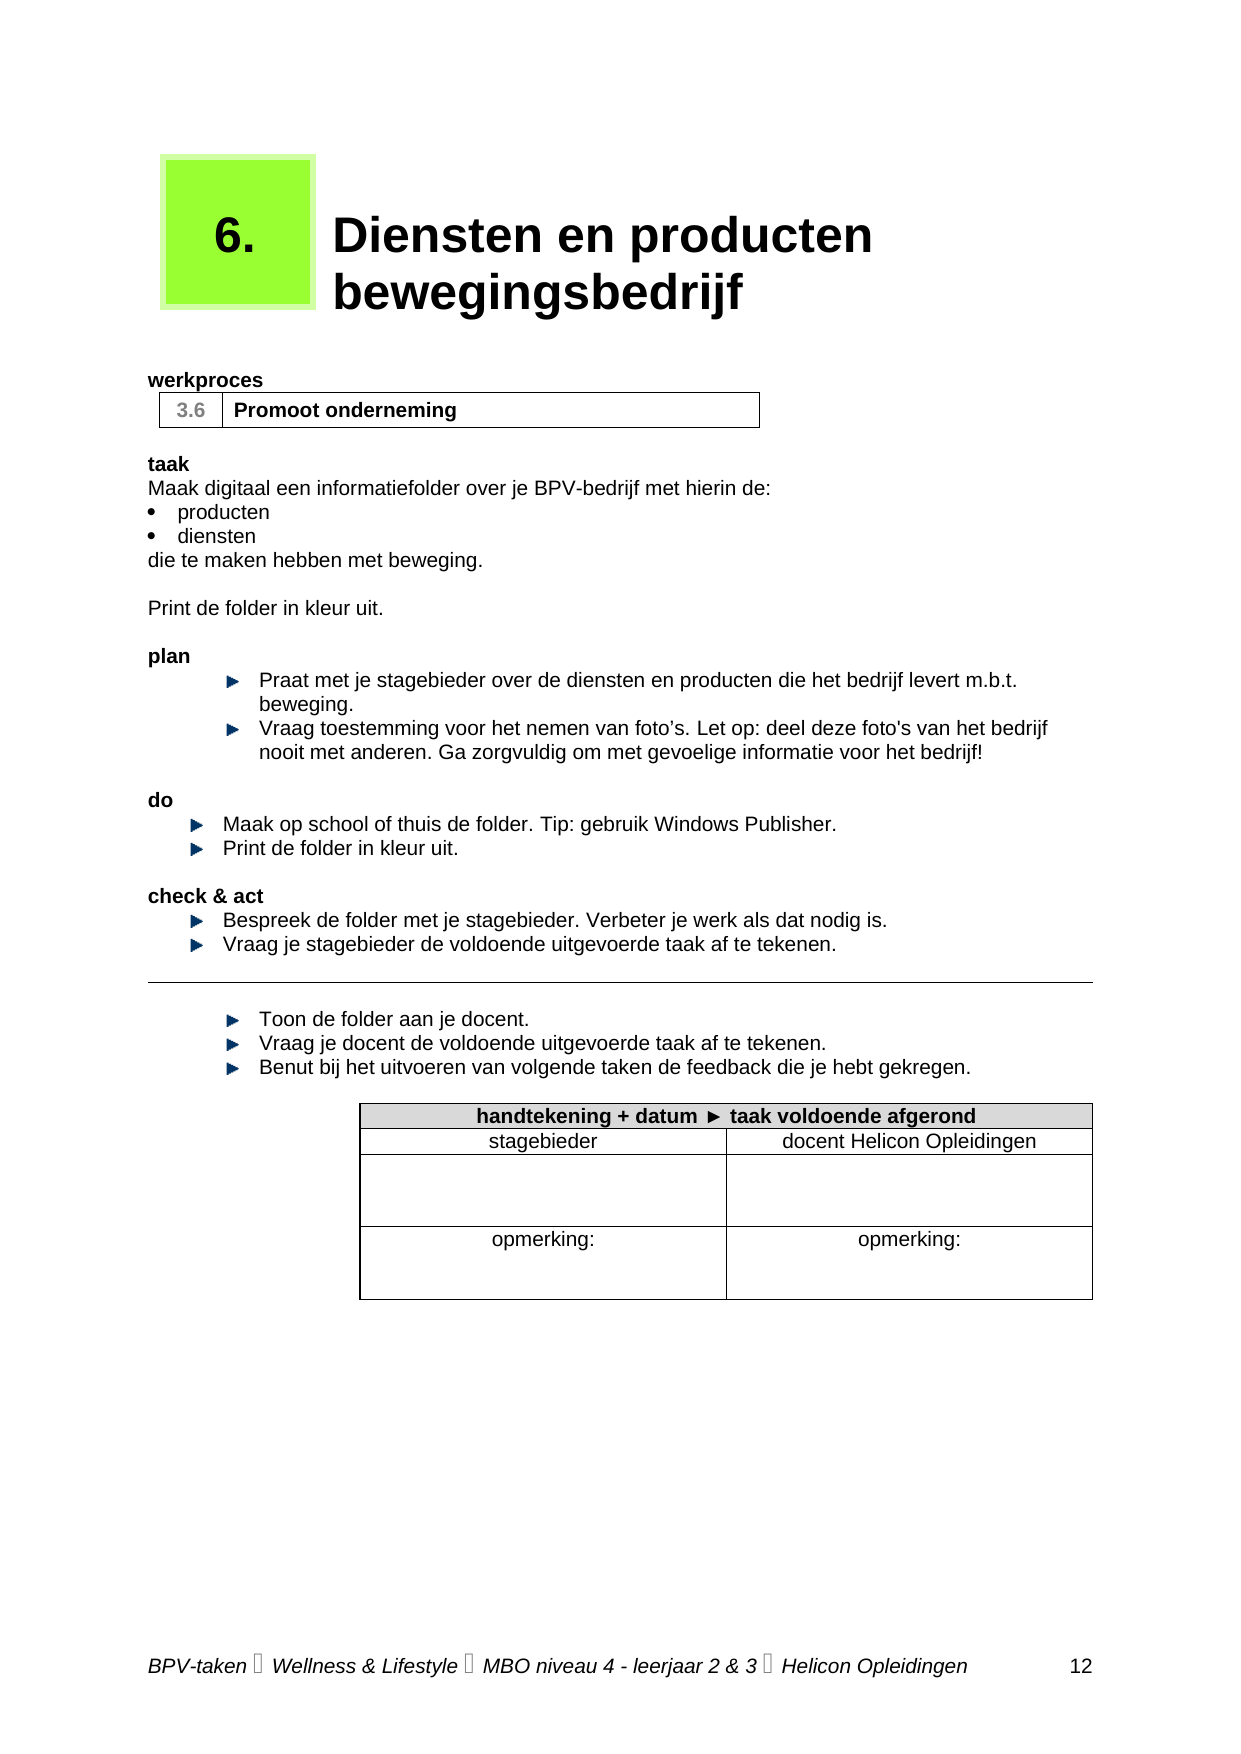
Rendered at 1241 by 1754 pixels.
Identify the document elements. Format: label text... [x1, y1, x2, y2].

picture [222, 1058, 239, 1075]
table_header 6. Diensten en producten bewegingsbedrijf [148, 148, 1065, 320]
table_cell docent Helicon Opleidingen [727, 1129, 1092, 1153]
picture [186, 910, 203, 928]
table_cell [727, 1155, 1092, 1226]
list diensten [148, 524, 1093, 548]
list Maak op school of thuis de folder. Tip: gebruik Windows Publisher. [185, 812, 1093, 836]
table_header 3.6 [160, 393, 222, 427]
list Vraag toestemming voor het nemen van foto’s. Let op: deel deze foto's van het bedrijf nooit met anderen. Ga zorgvuldig om met gevoelige informatie voor het bedrijf! [221, 716, 1093, 764]
picture [186, 934, 203, 952]
picture [186, 814, 203, 832]
table_header Promoot onderneming [223, 393, 759, 427]
list producten [148, 500, 1093, 524]
picture [222, 1034, 239, 1051]
text Print de folder in kleur uit. [148, 596, 1093, 620]
picture [222, 1010, 239, 1027]
list Praat met je stagebieder over de diensten en producten die het bedrijf levert m.b.t. beweging. [221, 668, 1093, 716]
list Toon de folder aan je docent. [221, 1007, 1093, 1031]
list Benut bij het uitvoeren van volgende taken de feedback die je hebt gekregen. [221, 1055, 1093, 1079]
table_cell stagebieder [361, 1129, 726, 1153]
text do [148, 788, 1093, 812]
list Bespreek de folder met je stagebieder. Verbeter je werk als dat nodig is. [185, 908, 1093, 932]
text Maak digitaal een informatiefolder over je BPV-bedrijf met hierin de: [148, 476, 1093, 500]
text check & act [148, 884, 1093, 908]
picture [222, 719, 239, 736]
table_header handtekening + datum ► taak voldoende afgerond [361, 1104, 1092, 1128]
text plan [148, 620, 1093, 668]
list Vraag je docent de voldoende uitgevoerde taak af te tekenen. [221, 1031, 1093, 1055]
text werkproces [148, 368, 1093, 392]
picture [186, 838, 203, 856]
table_cell [361, 1155, 726, 1226]
table_cell opmerking: [727, 1227, 1092, 1299]
text die te maken hebben met beweging. [148, 548, 1093, 572]
list Vraag je stagebieder de voldoende uitgevoerde taak af te tekenen. [185, 932, 1093, 956]
table_cell opmerking: [361, 1227, 726, 1299]
list Print de folder in kleur uit. [185, 836, 1093, 860]
picture [222, 671, 239, 688]
text taak [148, 452, 1093, 476]
